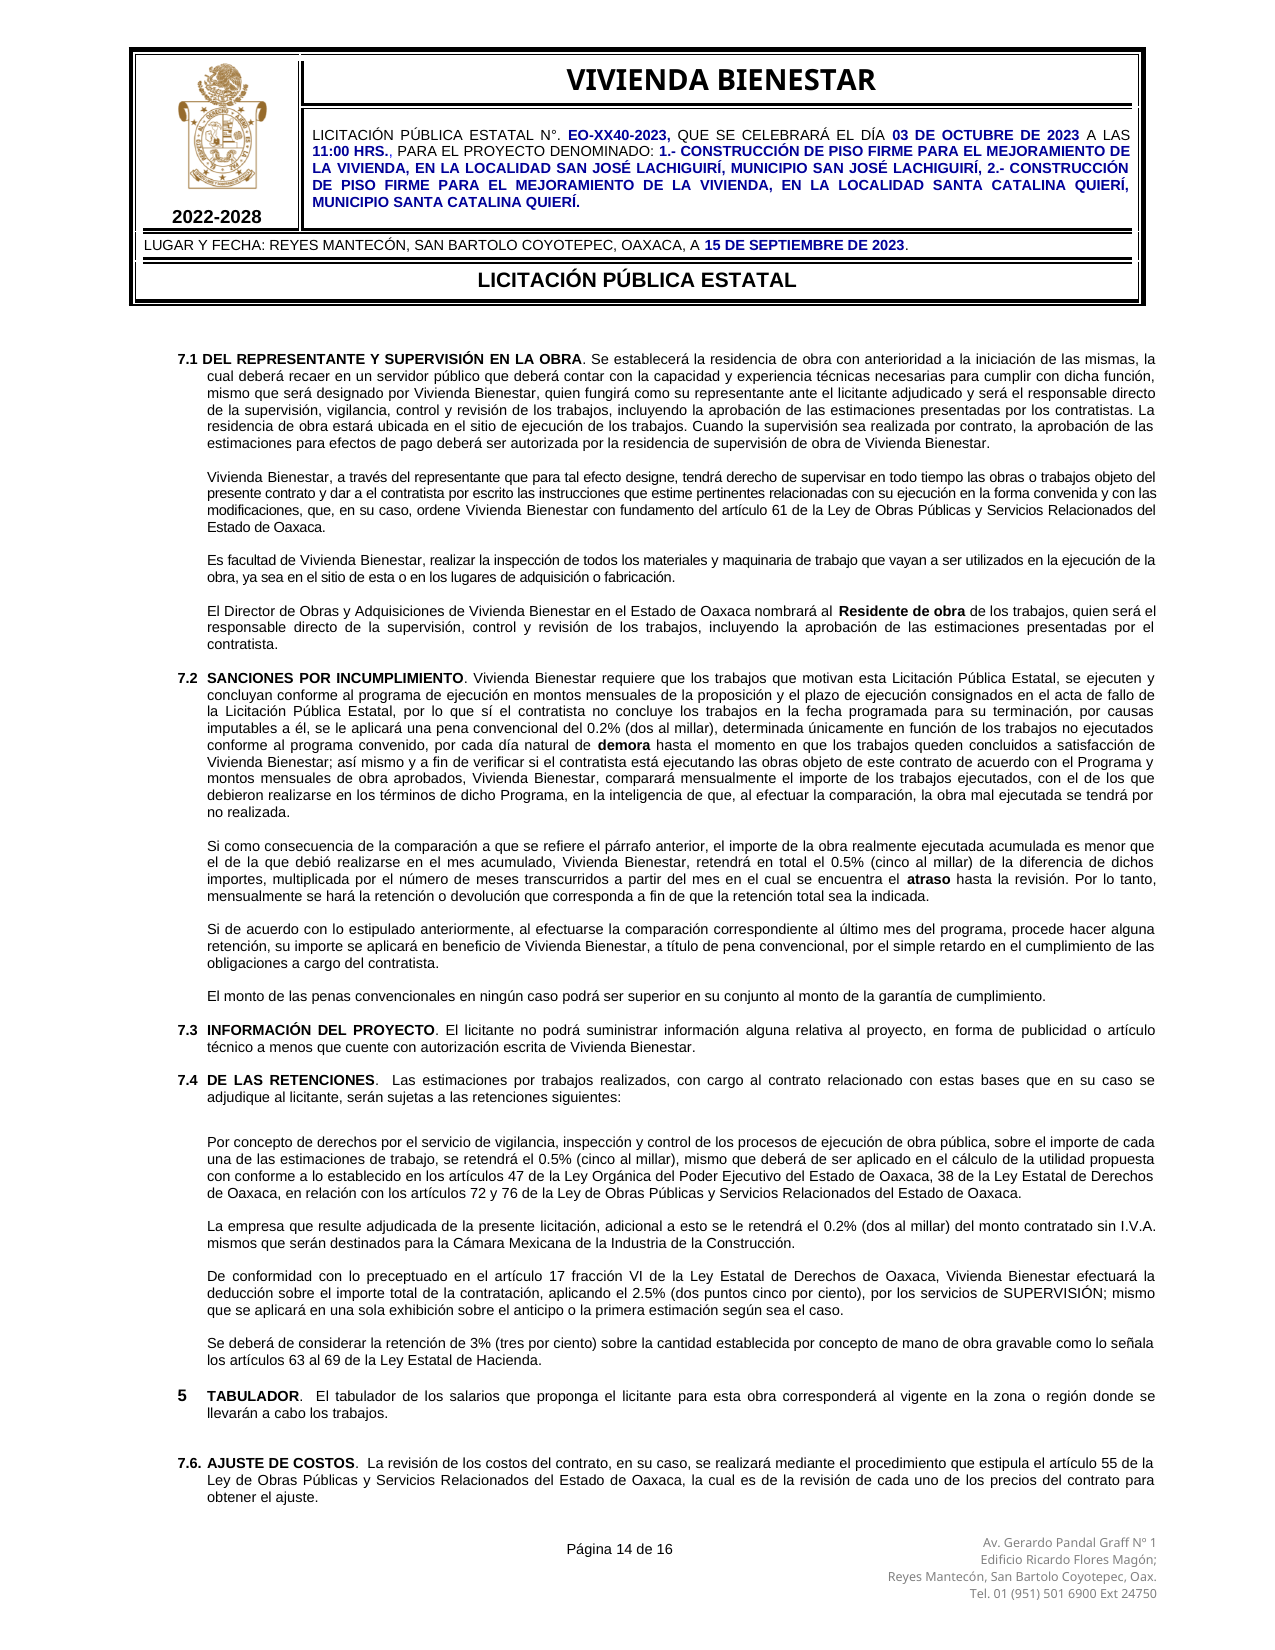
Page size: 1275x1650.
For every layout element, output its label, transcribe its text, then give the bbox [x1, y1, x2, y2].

list DE LAS RETENCIONES. Las estimaciones por trabajos realizados, con cargo al contrato relacionado con estas bases que en su caso se adjudique al licitante, serán sujetas a las retenciones siguientes: [177, 1072, 1157, 1106]
text El Director de Obras y Adquisiciones de Vivienda Bienestar en el Estado de Oaxaca nombrará al Residente de obra de los trabajos, quien será el responsable directo de la supervisión, control y revisión de los trabajos, incluyendo la aprobación de las estimaciones presentadas por el contratista. [207, 602, 1157, 653]
text 7.1 DEL REPRESENTANTE Y SUPERVISIÓN EN LA OBRA. Se establecerá la residencia de obra con anterioridad a la iniciación de las mismas, la cual deberá recaer en un servidor público que deberá contar con la capacidad y experiencia técnicas necesarias para cumplir con dicha función, mismo que será designado por Vivienda Bienestar, quien fungirá como su representante ante el licitante adjudicado y será el responsable directo de la supervisión, vigilancia, control y revisión de los trabajos, incluyendo la aprobación de las estimaciones presentadas por los contratistas. La residencia de obra estará ubicada en el sitio de ejecución de los trabajos. Cuando la supervisión sea realizada por contrato, la aprobación de las estimaciones para efectos de pago deberá ser autorizada por la residencia de supervisión de obra de Vivienda Bienestar. [177, 351, 1157, 451]
text Vivienda Bienestar, a través del representante que para tal efecto designe, tendrá derecho de supervisar en todo tiempo las obras o trabajos objeto del presente contrato y dar a el contratista por escrito las instrucciones que estime pertinentes relacionadas con su ejecución en la forma convenida y con las modificaciones, que, en su caso, ordene Vivienda Bienestar con fundamento del artículo 61 de la Ley de Obras Públicas y Servicios Relacionados del Estado de Oaxaca. [207, 468, 1157, 535]
text Si como consecuencia de la comparación a que se refiere el párrafo anterior, el importe de la obra realmente ejecutada acumulada es menor que el de la que debió realizarse en el mes acumulado, Vivienda Bienestar, retendrá en total el 0.5% (cinco al millar) de la diferencia de dichos importes, multiplicada por el número de meses transcurridos a partir del mes en el cual se encuentra el atraso hasta la revisión. Por lo tanto, mensualmente se hará la retención o devolución que corresponda a fin de que la retención total sea la indicada. [207, 837, 1157, 904]
list INFORMACIÓN DEL PROYECTO. El licitante no podrá suministrar información alguna relativa al proyecto, en forma de publicidad o artículo técnico a menos que cuente con autorización escrita de Vivienda Bienestar. [177, 1022, 1157, 1055]
list TABULADOR. El tabulador de los salarios que proponga el licitante para esta obra corresponderá al vigente en la zona o región donde se llevarán a cabo los trabajos. [177, 1386, 1157, 1421]
text Se deberá de considerar la retención de 3% (tres por ciento) sobre la cantidad establecida por concepto de mano de obra gravable como lo señala los artículos 63 al 69 de la Ley Estatal de Hacienda. [207, 1335, 1157, 1369]
text Si de acuerdo con lo estipulado anteriormente, al efectuarse la comparación correspondiente al último mes del programa, procede hacer alguna retención, su importe se aplicará en beneficio de Vivienda Bienestar, a título de pena convencional, por el simple retardo en el cumplimiento de las obligaciones a cargo del contratista. [207, 921, 1157, 971]
list SANCIONES POR INCUMPLIMIENTO. Vivienda Bienestar requiere que los trabajos que motivan esta Licitación Pública Estatal, se ejecuten y concluyan conforme al programa de ejecución en montos mensuales de la proposición y el plazo de ejecución consignados en el acta de fallo de la Licitación Pública Estatal, por lo que sí el contratista no concluye los trabajos en la fecha programada para su terminación, por causas imputables a él, se le aplicará una pena convencional del 0.2% (dos al millar), determinada únicamente en función de los trabajos no ejecutados conforme al programa convenido, por cada día natural de demora hasta el momento en que los trabajos queden concluidos a satisfacción de Vivienda Bienestar; así mismo y a fin de verificar si el contratista está ejecutando las obras objeto de este contrato de acuerdo con el Programa y montos mensuales de obra aprobados, Vivienda Bienestar, comparará mensualmente el importe de los trabajos ejecutados, con el de los que debieron realizarse en los términos de dicho Programa, en la inteligencia de que, al efectuar la comparación, la obra mal ejecutada se tendrá por no realizada. [177, 669, 1157, 820]
text Por concepto de derechos por el servicio de vigilancia, inspección y control de los procesos de ejecución de obra pública, sobre el importe de cada una de las estimaciones de trabajo, se retendrá el 0.5% (cinco al millar), mismo que deberá de ser aplicado en el cálculo de la utilidad propuesta con conforme a lo establecido en los artículos 47 de la Ley Orgánica del Poder Ejecutivo del Estado de Oaxaca, 38 de la Ley Estatal de Derechos de Oaxaca, en relación con los artículos 72 y 76 de la Ley de Obras Públicas y Servicios Relacionados del Estado de Oaxaca. [207, 1134, 1157, 1201]
text Es facultad de Vivienda Bienestar, realizar la inspección de todos los materiales y maquinaria de trabajo que vayan a ser utilizados en la ejecución de la obra, ya sea en el sitio de esta o en los lugares de adquisición o fabricación. [207, 552, 1157, 586]
text La empresa que resulte adjudicada de la presente licitación, adicional a esto se le retendrá el 0.2% (dos al millar) del monto contratado sin I.V.A. mismos que serán destinados para la Cámara Mexicana de la Industria de la Construcción. [207, 1218, 1157, 1251]
picture [172, 59, 269, 188]
text El monto de las penas convencionales en ningún caso podrá ser superior en su conjunto al monto de la garantía de cumplimiento. [207, 988, 1157, 1005]
text De conformidad con lo preceptuado en el artículo 17 fracción VI de la Ley Estatal de Derechos de Oaxaca, Vivienda Bienestar efectuará la deducción sobre el importe total de la contratación, aplicando el 2.5% (dos puntos cinco por ciento), por los servicios de SUPERVISIÓN; mismo que se aplicará en una sola exhibición sobre el anticipo o la primera estimación según sea el caso. [207, 1268, 1157, 1318]
list AJUSTE DE COSTOS. La revisión de los costos del contrato, en su caso, se realizará mediante el procedimiento que estipula el artículo 55 de la Ley de Obras Públicas y Servicios Relacionados del Estado de Oaxaca, la cual es de la revisión de cada uno de los precios del contrato para obtener el ajuste. [177, 1455, 1157, 1505]
